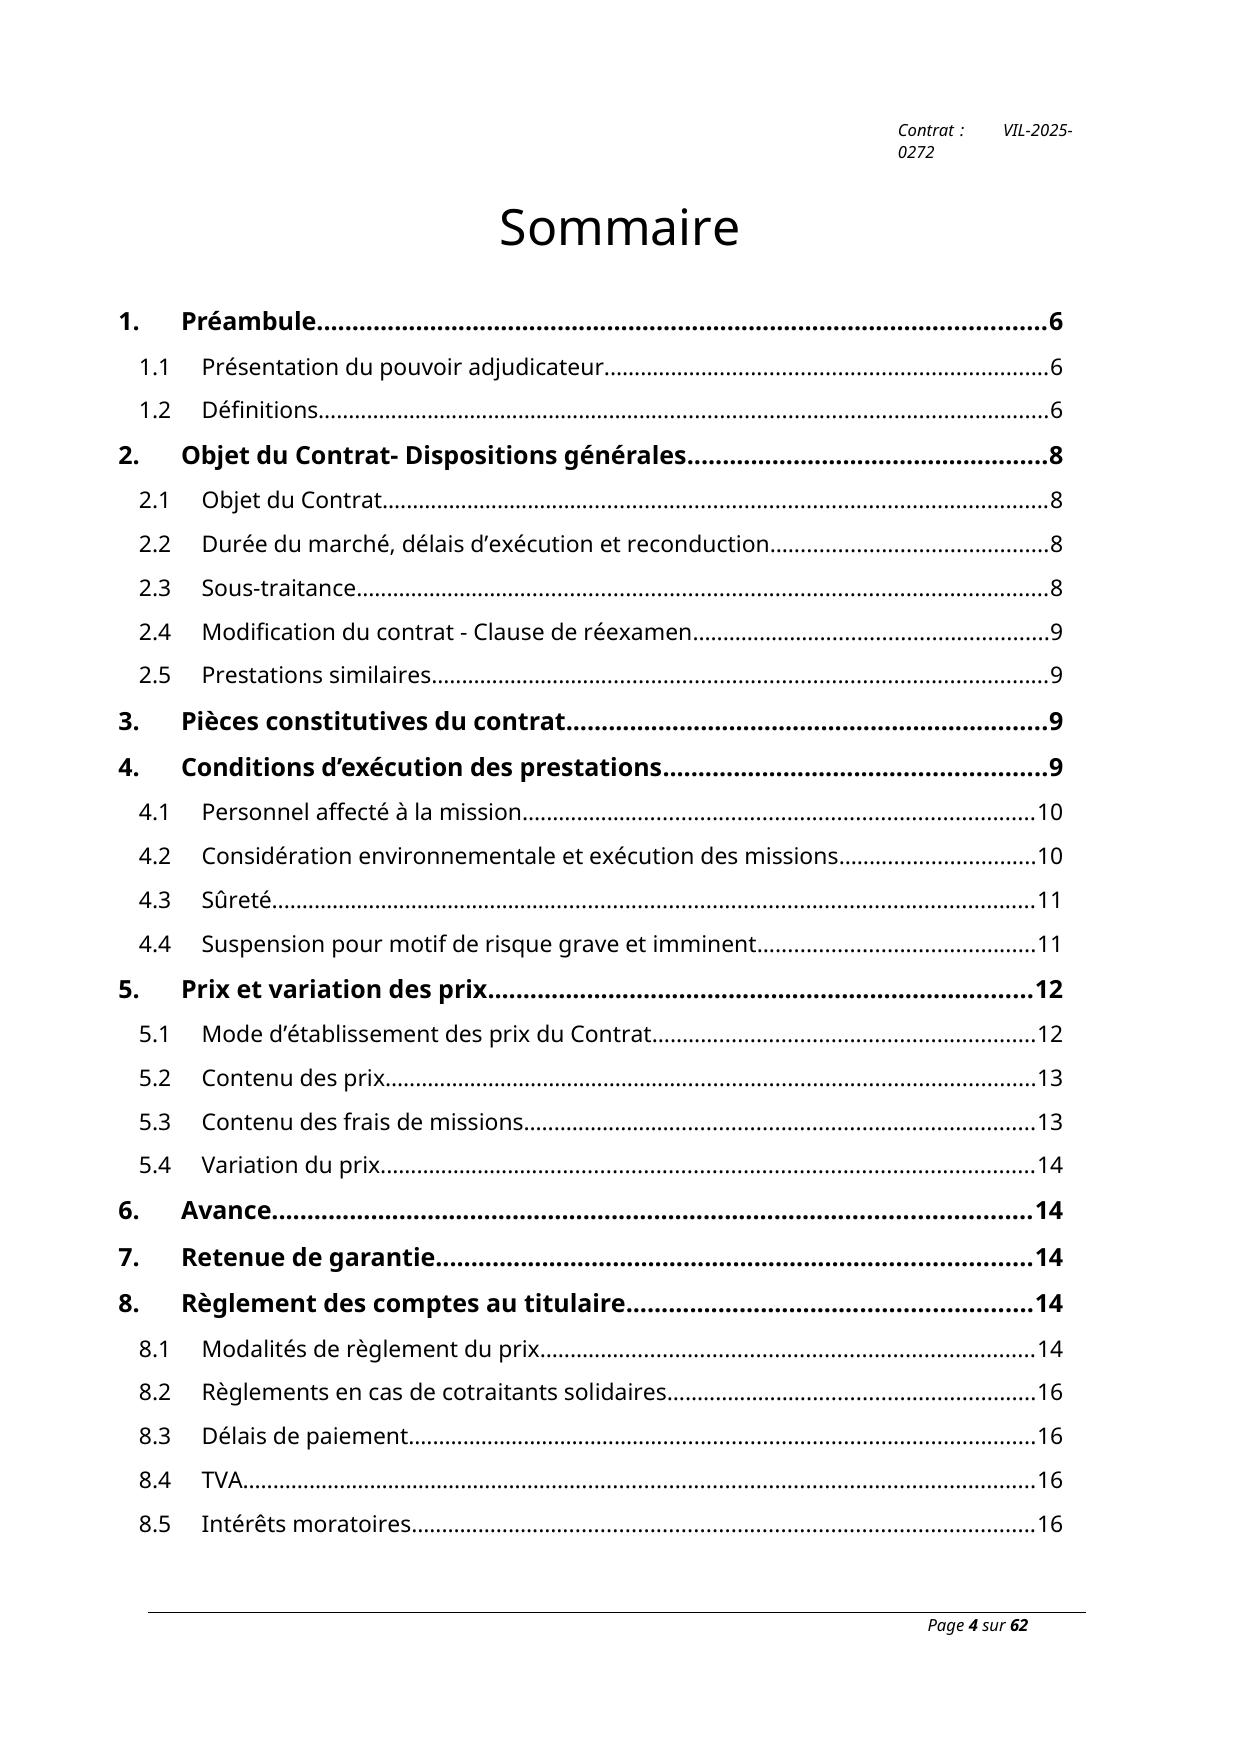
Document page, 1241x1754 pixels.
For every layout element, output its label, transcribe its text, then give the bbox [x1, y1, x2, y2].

text 8.3 Délais de paiement 16 [139, 1420, 1122, 1451]
text 1.1 Présentation du pouvoir adjudicateur 6 [139, 350, 1122, 382]
text 8.5 Intérêts moratoires 16 [139, 1508, 1122, 1539]
text 5.3 Contenu des frais de missions 13 [139, 1105, 1122, 1137]
text 2. Objet du Contrat- Dispositions générales 8 [118, 438, 1122, 472]
text 6. Avance 14 [118, 1193, 1122, 1227]
text 5.1 Mode d’établissement des prix du Contrat 12 [139, 1018, 1122, 1049]
text 5. Prix et variation des prix 12 [118, 971, 1122, 1005]
text 4.4 Suspension pour motif de risque grave et imminent 11 [139, 928, 1122, 959]
text 4. Conditions d’exécution des prestations 9 [118, 750, 1122, 784]
text 8. Règlement des comptes au titulaire 14 [118, 1286, 1122, 1320]
text Sommaire [118, 192, 1122, 260]
text 2.4 Modification du contrat - Clause de réexamen 9 [139, 616, 1122, 647]
text 8.4 TVA 16 [139, 1464, 1122, 1495]
text 2.3 Sous-traitance 8 [139, 572, 1122, 603]
text 1.2 Définitions 6 [139, 394, 1122, 425]
text 8.1 Modalités de règlement du prix 14 [139, 1333, 1122, 1364]
text 5.2 Contenu des prix 13 [139, 1062, 1122, 1093]
text 2.1 Objet du Contrat 8 [139, 484, 1122, 516]
text 4.3 Sûreté 11 [139, 884, 1122, 915]
text 4.2 Considération environnementale et exécution des missions 10 [139, 840, 1122, 871]
text 4.1 Personnel affecté à la mission 10 [139, 796, 1122, 828]
text 2.2 Durée du marché, délais d’exécution et reconduction 8 [139, 528, 1122, 559]
text 7. Retenue de garantie 14 [118, 1239, 1122, 1273]
text 5.4 Variation du prix 14 [139, 1149, 1122, 1180]
text 2.5 Prestations similaires 9 [139, 659, 1122, 691]
text 3. Pièces constitutives du contrat 9 [118, 703, 1122, 737]
text 8.2 Règlements en cas de cotraitants solidaires 16 [139, 1376, 1122, 1408]
text 1. Préambule 6 [118, 304, 1122, 338]
